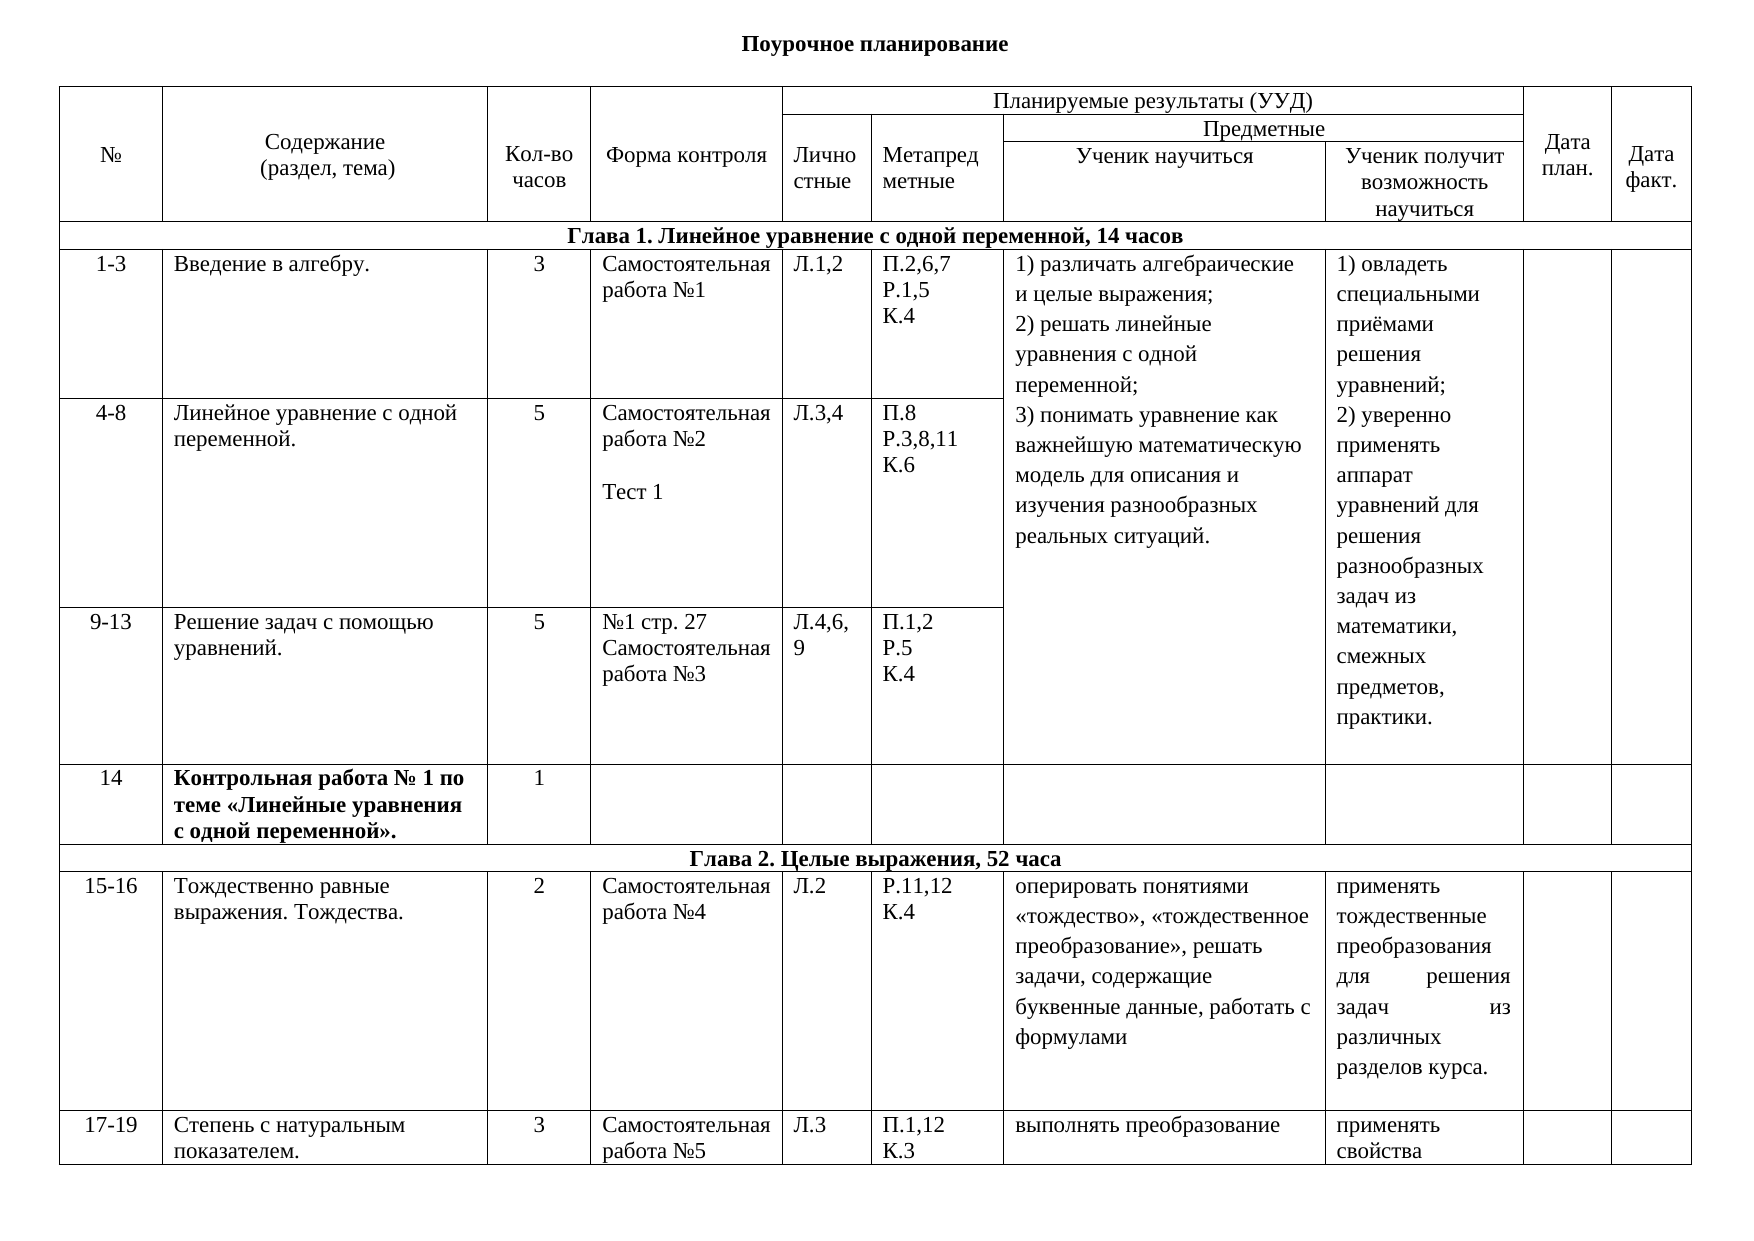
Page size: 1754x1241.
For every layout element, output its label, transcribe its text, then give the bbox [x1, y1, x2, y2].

table_cell 17-19 [60, 1111, 162, 1163]
table_cell Введение в алгебру. [163, 250, 487, 398]
table_header Форма контроля [591, 87, 782, 221]
table_cell Самостоятельная работа №5 [591, 1111, 782, 1163]
table_cell Ученик научиться [1004, 142, 1325, 221]
table_cell 3 [488, 1111, 590, 1163]
table_cell 14 [60, 765, 162, 843]
table_cell Р.11,12 К.4 [872, 872, 1003, 1110]
table_cell П.1,12 К.3 [872, 1111, 1003, 1163]
table_header Планируемые результаты (УУД) [783, 87, 1523, 113]
table_cell 4-8 [60, 399, 162, 607]
table_cell [1524, 765, 1611, 843]
table_cell Решение задач с помощью уравнений. [163, 608, 487, 763]
text Поурочное планирование [118, 29, 1632, 56]
table_cell Метапредметные [872, 115, 1003, 221]
table_cell Л.3 [783, 1111, 871, 1163]
table_cell Линейное уравнение с одной переменной. [163, 399, 487, 607]
table_header Дата факт. [1612, 87, 1691, 221]
table_cell Л.4,6,9 [783, 608, 871, 763]
table_cell Предметные [1004, 115, 1523, 141]
table_header Дата план. [1524, 87, 1611, 221]
table_cell 1 [488, 765, 590, 843]
table_cell 1-3 [60, 250, 162, 398]
table_cell Л.3,4 [783, 399, 871, 607]
table_cell П.8 Р.3,8,11 К.6 [872, 399, 1003, 607]
table_cell Самостоятельная работа №4 [591, 872, 782, 1110]
table_cell Степень с натуральным показателем. [163, 1111, 487, 1163]
table_cell П.2,6,7 Р.1,5 К.4 [872, 250, 1003, 398]
table_cell Тождественно равные выражения. Тождества. [163, 872, 487, 1110]
table_cell [1524, 1111, 1611, 1163]
table_cell П.1,2 Р.5 К.4 [872, 608, 1003, 763]
table_cell Контрольная работа № 1 по теме «Линейные уравнения с одной переменной». [163, 765, 487, 843]
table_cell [1004, 1111, 1325, 1163]
table_cell Личностные [783, 115, 871, 221]
table_cell 2 [488, 872, 590, 1110]
table_cell 9-13 [60, 608, 162, 763]
table_cell [783, 765, 871, 843]
table_cell [1612, 250, 1691, 763]
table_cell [1326, 1111, 1523, 1163]
table_header Содержание (раздел, тема) [163, 87, 487, 221]
table_cell [1524, 872, 1611, 1110]
table_cell Глава 1. Линейное уравнение с одной переменной, 14 часов [60, 222, 1691, 249]
table_cell Л.1,2 [783, 250, 871, 398]
table_cell [1612, 1111, 1691, 1163]
table_cell Глава 2. Целые выражения, 52 часа [60, 845, 1691, 871]
table_cell Ученик получит возможность научиться [1326, 142, 1523, 221]
table_cell Самостоятельная работа №2 Тест 1 [591, 399, 782, 607]
table_cell [1326, 765, 1523, 843]
table_cell Л.2 [783, 872, 871, 1110]
table_cell 15-16 [60, 872, 162, 1110]
table_cell [1524, 250, 1611, 763]
table_cell [872, 765, 1003, 843]
table_header Кол-во часов [488, 87, 590, 221]
table_cell [1612, 872, 1691, 1110]
table_cell 5 [488, 399, 590, 607]
table_cell оперировать понятиями «тождество», «тождественное преобразование», решать задачи, содержащие буквенные данные, работать с формулами [1004, 872, 1325, 1110]
table_cell [1612, 765, 1691, 843]
table_cell 3 [488, 250, 590, 398]
table_cell [1004, 765, 1325, 843]
table_cell [591, 765, 782, 843]
table_cell применять тождественные преобразования для решения задач из различных разделов курса. [1326, 872, 1523, 1110]
table_cell №1 стр. 27 Самостоятельная работа №3 [591, 608, 782, 763]
table_header № [60, 87, 162, 221]
table_cell 1) овладеть специальными приёмами решения уравнений; 2) уверенно применять аппарат уравнений для решения разнообразных задач из математики, смежных предметов, практики. [1326, 250, 1523, 763]
table_cell 1) различать алгебраические и целые выражения; 2) решать линейные уравнения с одной переменной; 3) понимать уравнение как важнейшую математическую модель для описания и изучения разнообразных реальных ситуаций. [1004, 250, 1325, 763]
table_cell 5 [488, 608, 590, 763]
table_cell Самостоятельная работа №1 [591, 250, 782, 398]
